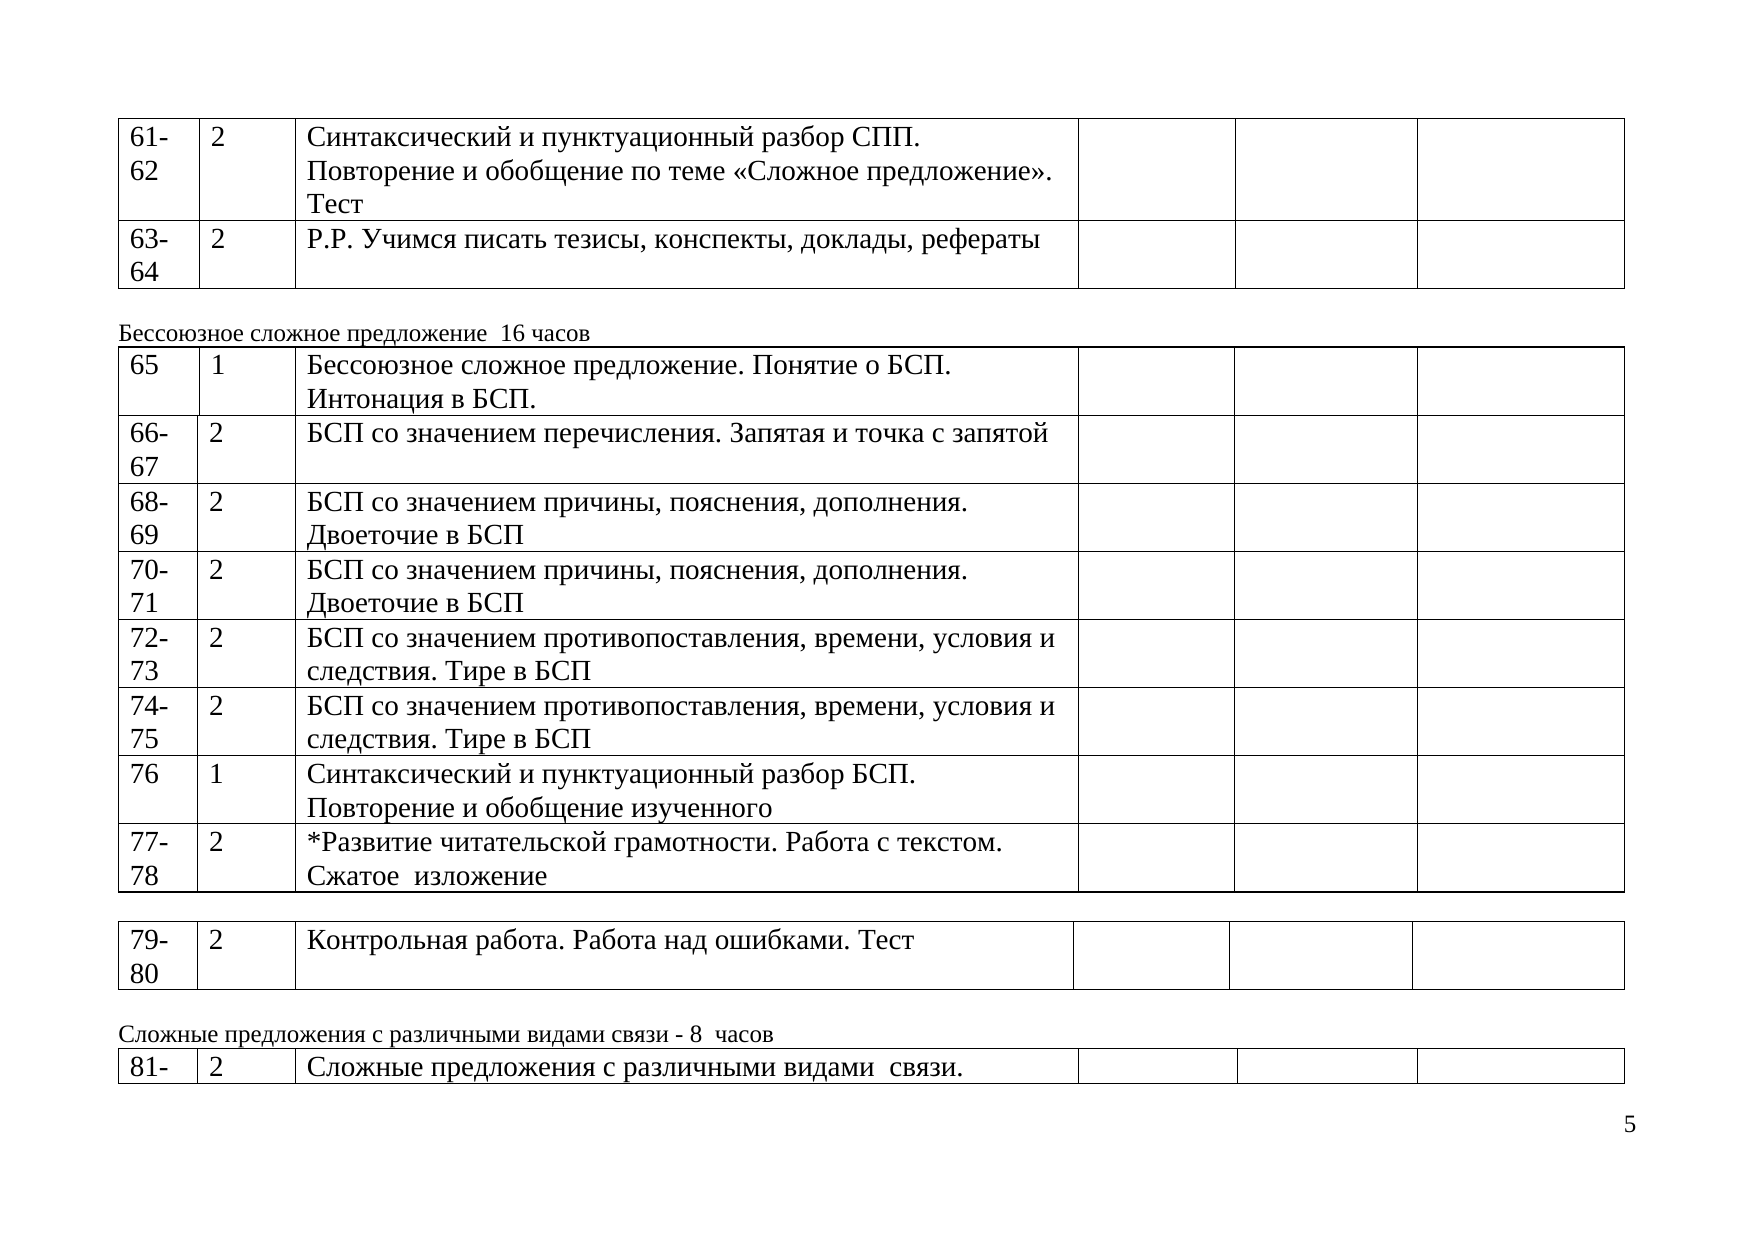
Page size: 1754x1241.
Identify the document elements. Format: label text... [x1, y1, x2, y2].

table_header 65 [119, 348, 199, 414]
table_cell [1235, 416, 1417, 483]
table_header Контрольная работа. Работа над ошибками. Тест [296, 922, 1073, 989]
table_cell 2 [198, 552, 295, 619]
text Сложные предложения с различными видами связи - 8 часов [118, 1019, 1636, 1048]
table_cell [1079, 552, 1234, 619]
table_cell БСП со значением противопоставления, времени, условия и следствия. Тире в БСП [296, 620, 1078, 687]
table_header 79- 80 [119, 922, 197, 989]
table_cell [1079, 620, 1234, 687]
table_cell [1235, 756, 1417, 823]
table_cell 2 [198, 416, 295, 483]
table_cell 70-71 [119, 552, 197, 619]
table_cell [1079, 484, 1234, 551]
table_cell *Развитие читательской грамотности. Работа с текстом. Сжатое изложение [296, 824, 1078, 891]
table_cell [1235, 620, 1417, 687]
table_header [1413, 922, 1624, 989]
table_cell 66-67 [119, 416, 197, 483]
table_cell [1079, 221, 1235, 288]
table_cell [1236, 221, 1417, 288]
table_cell 2 [200, 221, 295, 288]
table_cell 2 [198, 824, 295, 891]
table_cell [1418, 620, 1624, 687]
table_cell [1418, 756, 1624, 823]
table_cell [1236, 119, 1417, 220]
table_header [1418, 1049, 1624, 1082]
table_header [296, 1049, 1078, 1082]
table_cell [1079, 756, 1234, 823]
table_header 2 [198, 922, 295, 989]
table_cell БСП со значением противопоставления, времени, условия и следствия. Тире в БСП [296, 688, 1078, 755]
table_cell [1418, 484, 1624, 551]
table_cell [1079, 824, 1234, 891]
table_cell БСП со значением перечисления. Запятая и точка с запятой [296, 416, 1078, 483]
table_cell [1418, 552, 1624, 619]
table_cell [1235, 484, 1417, 551]
table_cell 2 [198, 688, 295, 755]
table_cell [1418, 824, 1624, 891]
table_cell 2 [200, 119, 295, 220]
table_cell 2 [198, 620, 295, 687]
table_cell 77-78 [119, 824, 197, 891]
table_cell [1235, 824, 1417, 891]
table_header 81-82 [119, 1049, 197, 1082]
table_header [1230, 922, 1412, 989]
table_cell [1079, 688, 1234, 755]
table_cell [1079, 416, 1234, 483]
table_cell [1418, 221, 1624, 288]
table_cell 68-69 [119, 484, 197, 551]
table_cell БСП со значением причины, пояснения, дополнения. Двоеточие в БСП [296, 552, 1078, 619]
table_cell Синтаксический и пунктуационный разбор БСП. Повторение и обобщение изученного [296, 756, 1078, 823]
table_cell 1 [198, 756, 295, 823]
table_cell 72-73 [119, 620, 197, 687]
table_cell 76 [119, 756, 197, 823]
table_cell [1418, 119, 1624, 220]
table_header [1079, 1049, 1237, 1082]
table_header [1074, 922, 1229, 989]
table_cell 63-64 [119, 221, 199, 288]
table_cell Синтаксический и пунктуационный разбор СПП. Повторение и обобщение по теме «Сложное предложение». Тест [296, 119, 1078, 220]
table_cell [1235, 688, 1417, 755]
text Бессоюзное сложное предложение 16 часов [118, 318, 1636, 346]
table_cell Р.Р. Учимся писать тезисы, конспекты, доклады, рефераты [296, 221, 1078, 288]
table_header 2 [198, 1049, 295, 1082]
table_cell БСП со значением причины, пояснения, дополнения. Двоеточие в БСП [296, 484, 1078, 551]
table_cell 74-75 [119, 688, 197, 755]
table_header [1238, 1049, 1417, 1082]
table_header Бессоюзное сложное предложение. Понятие о БСП. Интонация в БСП. [296, 348, 1078, 414]
table_cell [1079, 119, 1235, 220]
table_header 1 [200, 348, 295, 414]
table_header [1235, 348, 1417, 414]
table_header [1079, 348, 1234, 414]
table_cell [1235, 552, 1417, 619]
table_cell 2 [198, 484, 295, 551]
table_cell [1418, 688, 1624, 755]
table_cell 61-62 [119, 119, 199, 220]
table_cell [1418, 416, 1624, 483]
table_header [1418, 348, 1624, 414]
